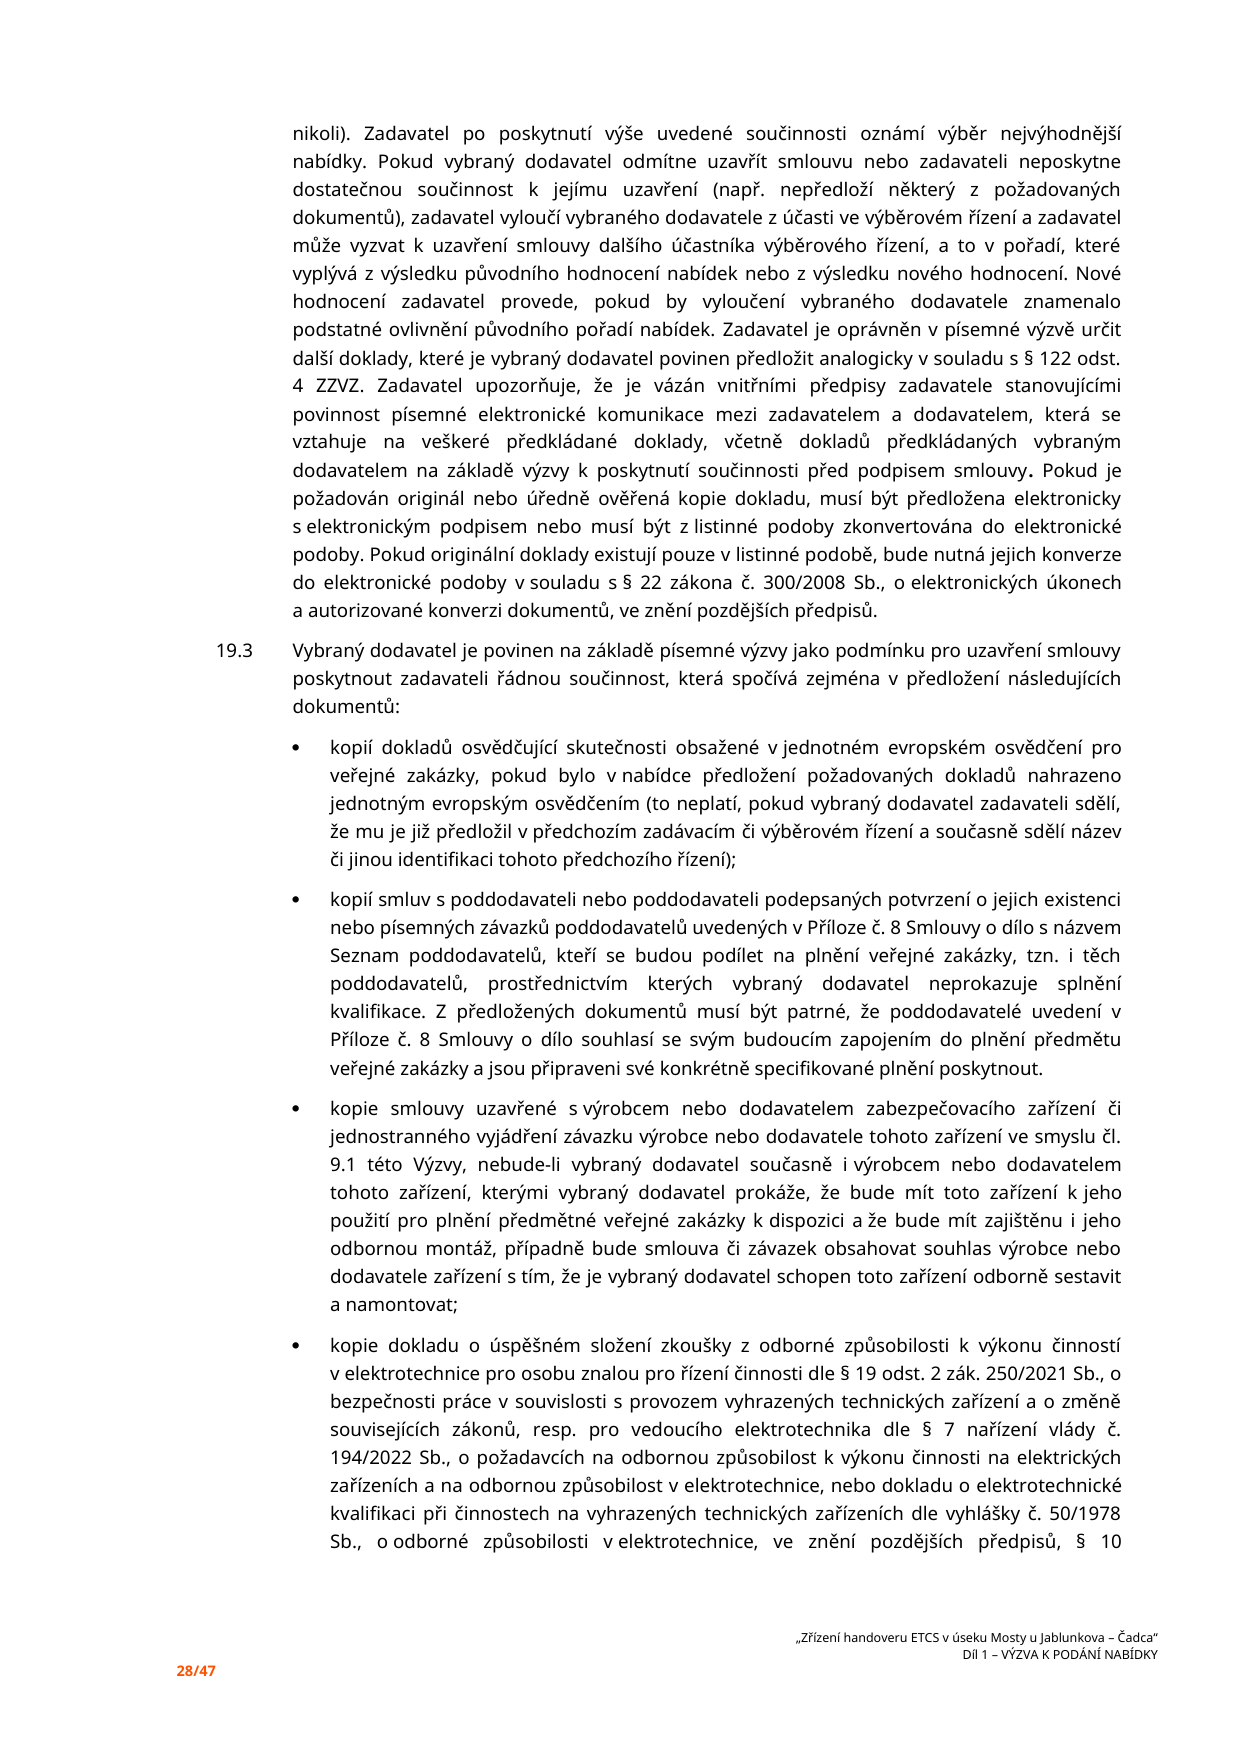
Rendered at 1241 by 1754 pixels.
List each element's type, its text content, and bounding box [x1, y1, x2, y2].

list kopií dokladů osvědčující skutečnosti obsažené v jednotném evropském osvědčení pro veřejné zakázky, pokud bylo v nabídce předložení požadovaných dokladů nahrazeno jednotným evropským osvědčením (to neplatí, pokud vybraný dodavatel zadavateli sdělí, že mu je již předložil v předchozím zadávacím či výběrovém řízení a současně sdělí název či jinou identifikaci tohoto předchozího řízení); [292, 734, 1122, 872]
list kopie smlouvy uzavřené s výrobcem nebo dodavatelem zabezpečovacího zařízení či jednostranného vyjádření závazku výrobce nebo dodavatele tohoto zařízení ve smyslu čl. 9.1 této Výzvy, nebude-li vybraný dodavatel současně i výrobcem nebo dodavatelem tohoto zařízení, kterými vybraný dodavatel prokáže, že bude mít toto zařízení k jeho použití pro plnění předmětné veřejné zakázky k dispozici a že bude mít zajištěnu i jeho odbornou montáž, případně bude smlouva či závazek obsahovat souhlas výrobce nebo dodavatele zařízení s tím, že je vybraný dodavatel schopen toto zařízení odborně sestavit a namontovat; [292, 1095, 1122, 1317]
text Vybraný dodavatel je povinen na základě písemné výzvy jako podmínku pro uzavření smlouvy poskytnout zadavateli řádnou součinnost, která spočívá zejména v předložení následujících dokumentů: [216, 637, 1122, 719]
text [216, 121, 1122, 622]
list kopií smluv s poddodavateli nebo poddodavateli podepsaných potvrzení o jejich existenci nebo písemných závazků poddodavatelů uvedených v Příloze č. 8 Smlouvy o dílo s názvem Seznam poddodavatelů, kteří se budou podílet na plnění veřejné zakázky, tzn. i těch poddodavatelů, prostřednictvím kterých vybraný dodavatel neprokazuje splnění kvalifikace. Z předložených dokumentů musí být patrné, že poddodavatelé uvedení v Příloze č. 8 Smlouvy o dílo souhlasí se svým budoucím zapojením do plnění předmětu veřejné zakázky a jsou připraveni své konkrétně specifikované plnění poskytnout. [292, 887, 1122, 1080]
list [292, 1332, 1122, 1554]
